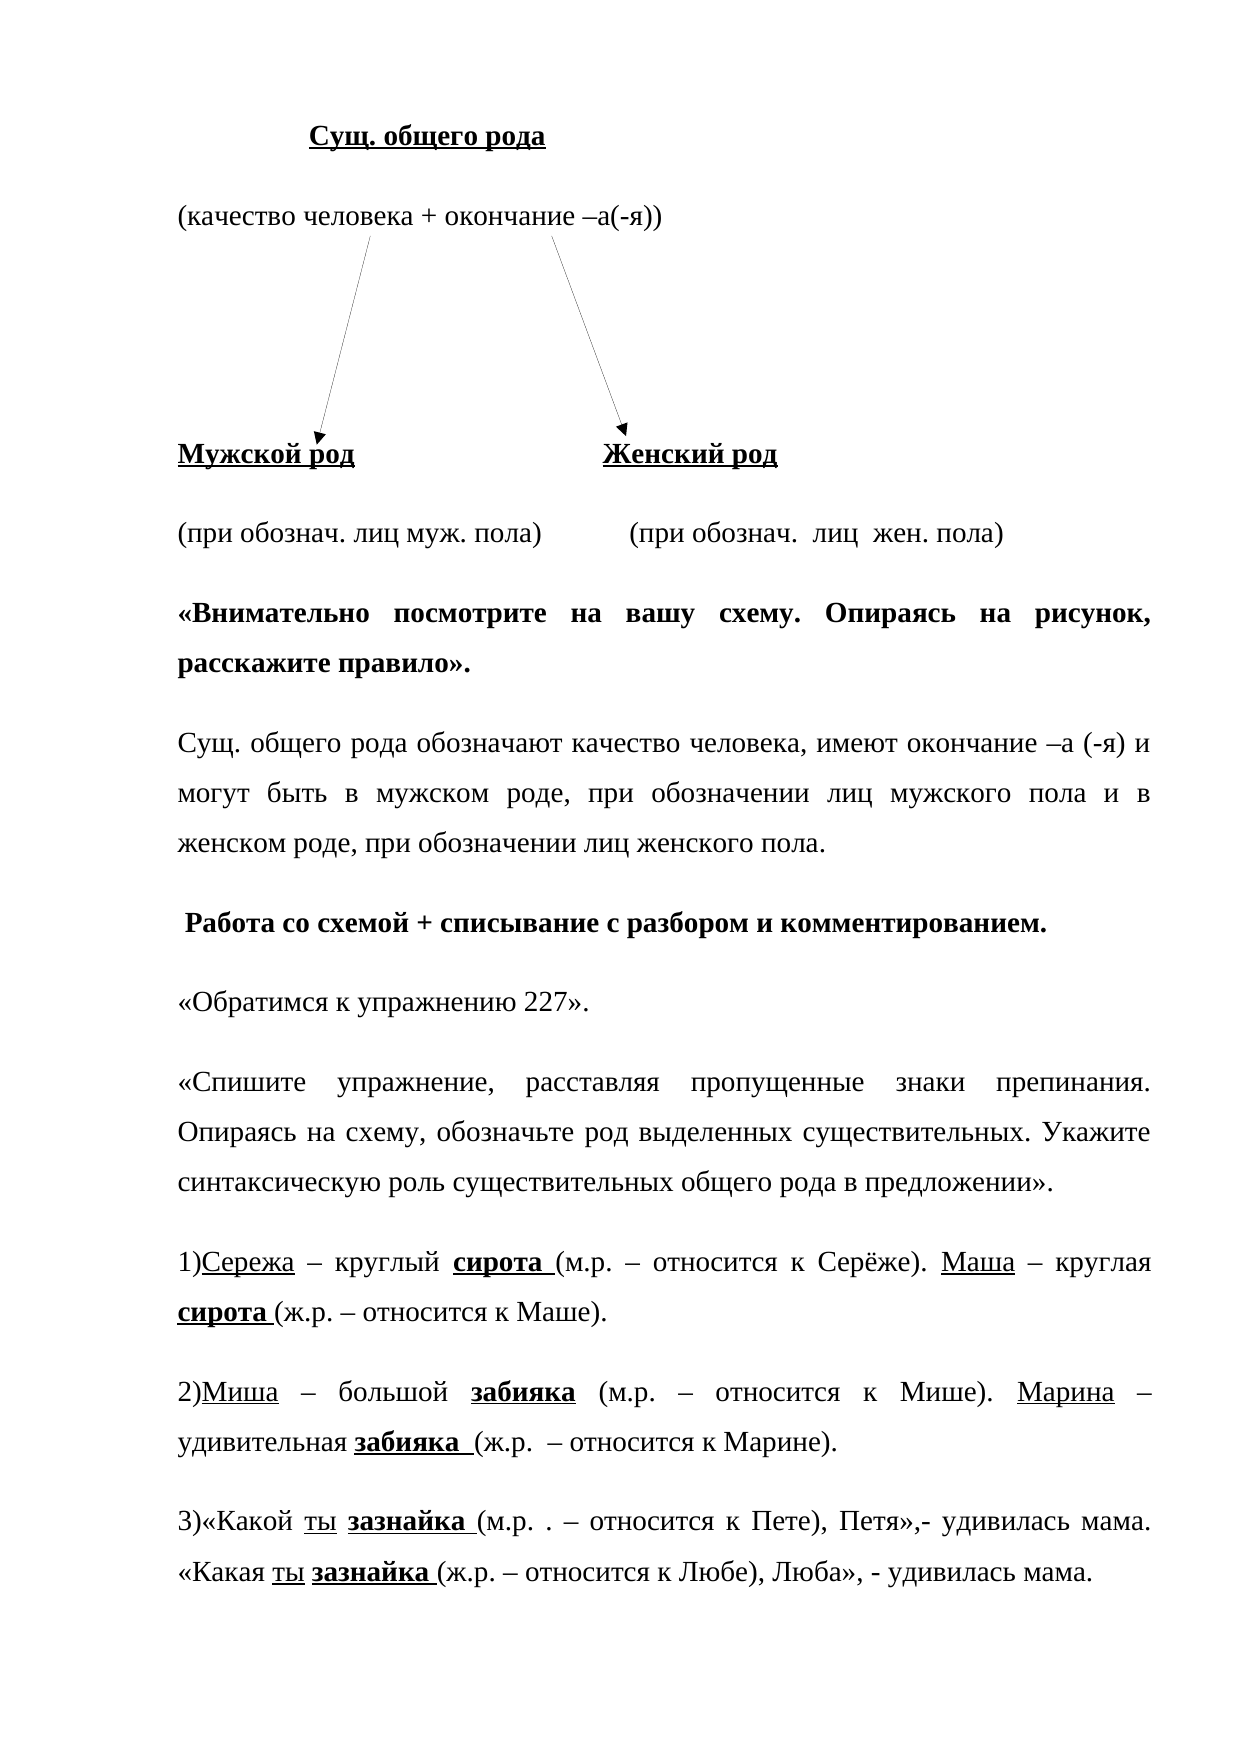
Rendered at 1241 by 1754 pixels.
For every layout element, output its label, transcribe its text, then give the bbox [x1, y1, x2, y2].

text Сущ. общего рода обозначают качество человека, имеют окончание –а (-я) и могут быть в мужском роде, при обозначении лиц мужского пола и в женском роде, при обозначении лиц женского пола. [177, 725, 1152, 859]
text (при обознач. лиц муж. пола) (при обознач. лиц жен. пола) [177, 516, 1152, 549]
text Сущ. общего рода [177, 118, 1152, 152]
text «Внимательно посмотрите на вашу схему. Опираясь на рисунок, расскажите правило». [177, 595, 1152, 679]
text Мужской род Женский род [177, 436, 1152, 469]
text Работа со схемой + списывание с разбором и комментированием. [177, 905, 1152, 938]
text 2)Миша – большой забияка (м.р. – относится к Мише). Марина – удивительная забияка (ж.р. – относится к Марине). [177, 1374, 1152, 1458]
text (качество человека + окончание –а(-я)) [177, 198, 1152, 231]
text «Обратимся к упражнению 227». [177, 984, 1152, 1018]
text 1)Сережа – круглый сирота (м.р. – относится к Серёже). Маша – круглая сирота (ж.р. – относится к Маше). [177, 1244, 1152, 1328]
text «Спишите упражнение, расставляя пропущенные знаки препинания. Опираясь на схему, обозначьте род выделенных существительных. Укажите синтаксическую роль существительных общего рода в предложении». [177, 1064, 1152, 1198]
text 3)«Какой ты зазнайка (м.р. . – относится к Пете), Петя»,- удивилась мама. «Какая ты зазнайка (ж.р. – относится к Любе), Люба», - удивилась мама. [177, 1503, 1152, 1587]
